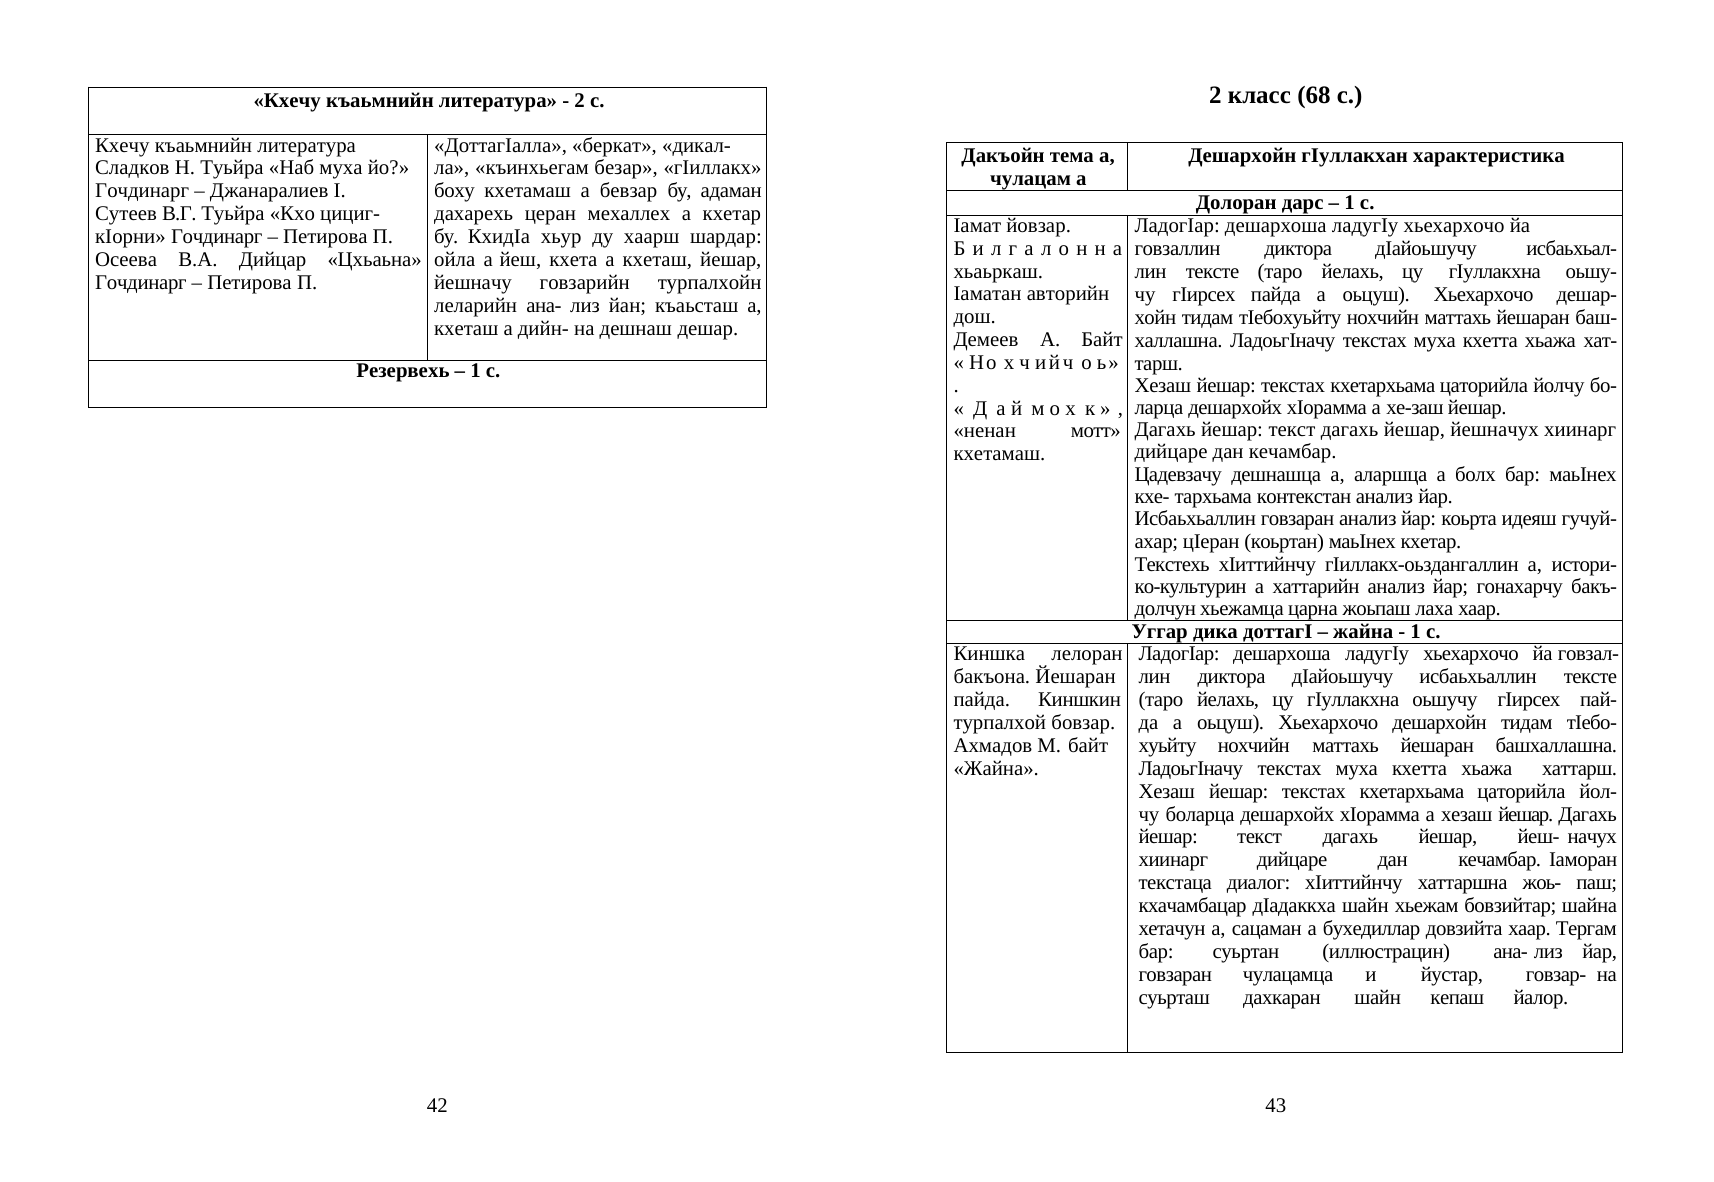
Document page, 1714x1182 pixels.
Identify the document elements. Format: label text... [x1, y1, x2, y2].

table_cell Долоран дарс – 1 с. [947, 191, 1622, 215]
table_cell Уггар дика доттагӀ – жайна - 1 с. [947, 621, 1622, 643]
text 2 класс (68 с.) [77, 80, 1362, 109]
table_cell ЛадогIар: дешархоша ладугIу хьехархочо йа говзал- лин диктора дIайоьшучу исбаьхьаллин тексте (таро йелахь, цу гIуллакхна оьшучу гIирсех пай- да а оьцуш). Хьехархочо дешархойн тидам тIебо- хуьйту нохчийн маттахь йешаран башхаллашна. ЛадоьгIначу текстах муха кхетта хьажа хаттарш. Хезаш йешар: текстах кхетархьама цаторийла йол- чу боларца дешархойх хӀорамма а хезаш йешар. Дагахь йешар: текст дагахь йешар, йеш- начух хиинарг дийцаре дан кечамбар. Iаморан текстаца диалог: хIиттийнчу хаттаршна жоь- паш; кхачамбацар дIадаккха шайн хьежам бовзийтар; шайна хетачун а, сацаман а бухедиллар довзийта хаар. Тергам бар: суьртан (иллюстрацин) ана- лиз йар, говзаран чулацамца и йустар, говзар- на суьрташ дахкаран шайн кепаш йалор. [1128, 644, 1622, 1052]
table_cell ЛадогIар: дешархоша ладугIу хьехархочо йа говзаллин диктора дIайоьшучу исбаьхьал- лин тексте (таро йелахь, цу гIуллакхна оьшу- чу гIирсех пайда а оьцуш). Хьехархочо дешар- хойн тидам тIебохуьйту нохчийн маттахь йешаран баш- халлашна. ЛадоьгIначу текстах муха кхетта хьажа хат- тарш. Хезаш йешар: текстах кхетархьама цаторийла йолчу бо- ларца дешархойх хӀорамма а хе-заш йешар. Дагахь йешар: текст дагахь йешар, йешначух хиинарг дийцаре дан кечамбар. Цадевзачу дешнашца а, аларшца а болх бар: маьIнех кхе- тархьама контекстан анализ йар. Исбаьхьаллин говзаран анализ йар: коьрта идеяш гучуй- ахар; цIеран (коьртан) маьIнех кхетар. Текстехь хIиттийнчу гIиллакх-оьздангаллин а, истори- ко-культурин а хаттарийн анализ йар; гонахарчу бакъ- долчун хьежамца царна жоьпаш лаха хаар. [1128, 216, 1622, 620]
table_header Дешархойн гIуллакхан характеристика [1128, 143, 1622, 190]
table_cell Iамат йовзар. Б и л г а л о н н а хьаьркаш. Iаматан авторийн дош. Демеев А. Байт « Но х ч ийч о ь» . « Д а й м о х к » , «ненан мотт» кхетамаш. [947, 216, 1127, 620]
table_header Дакъойн тема а, чулацам а [947, 143, 1127, 190]
table_cell Киншка лелоран бакъона. Йешаран пайда. Киншкин турпалхой бовзар. Ахмадов М. байт «Жайна». [947, 644, 1127, 1052]
